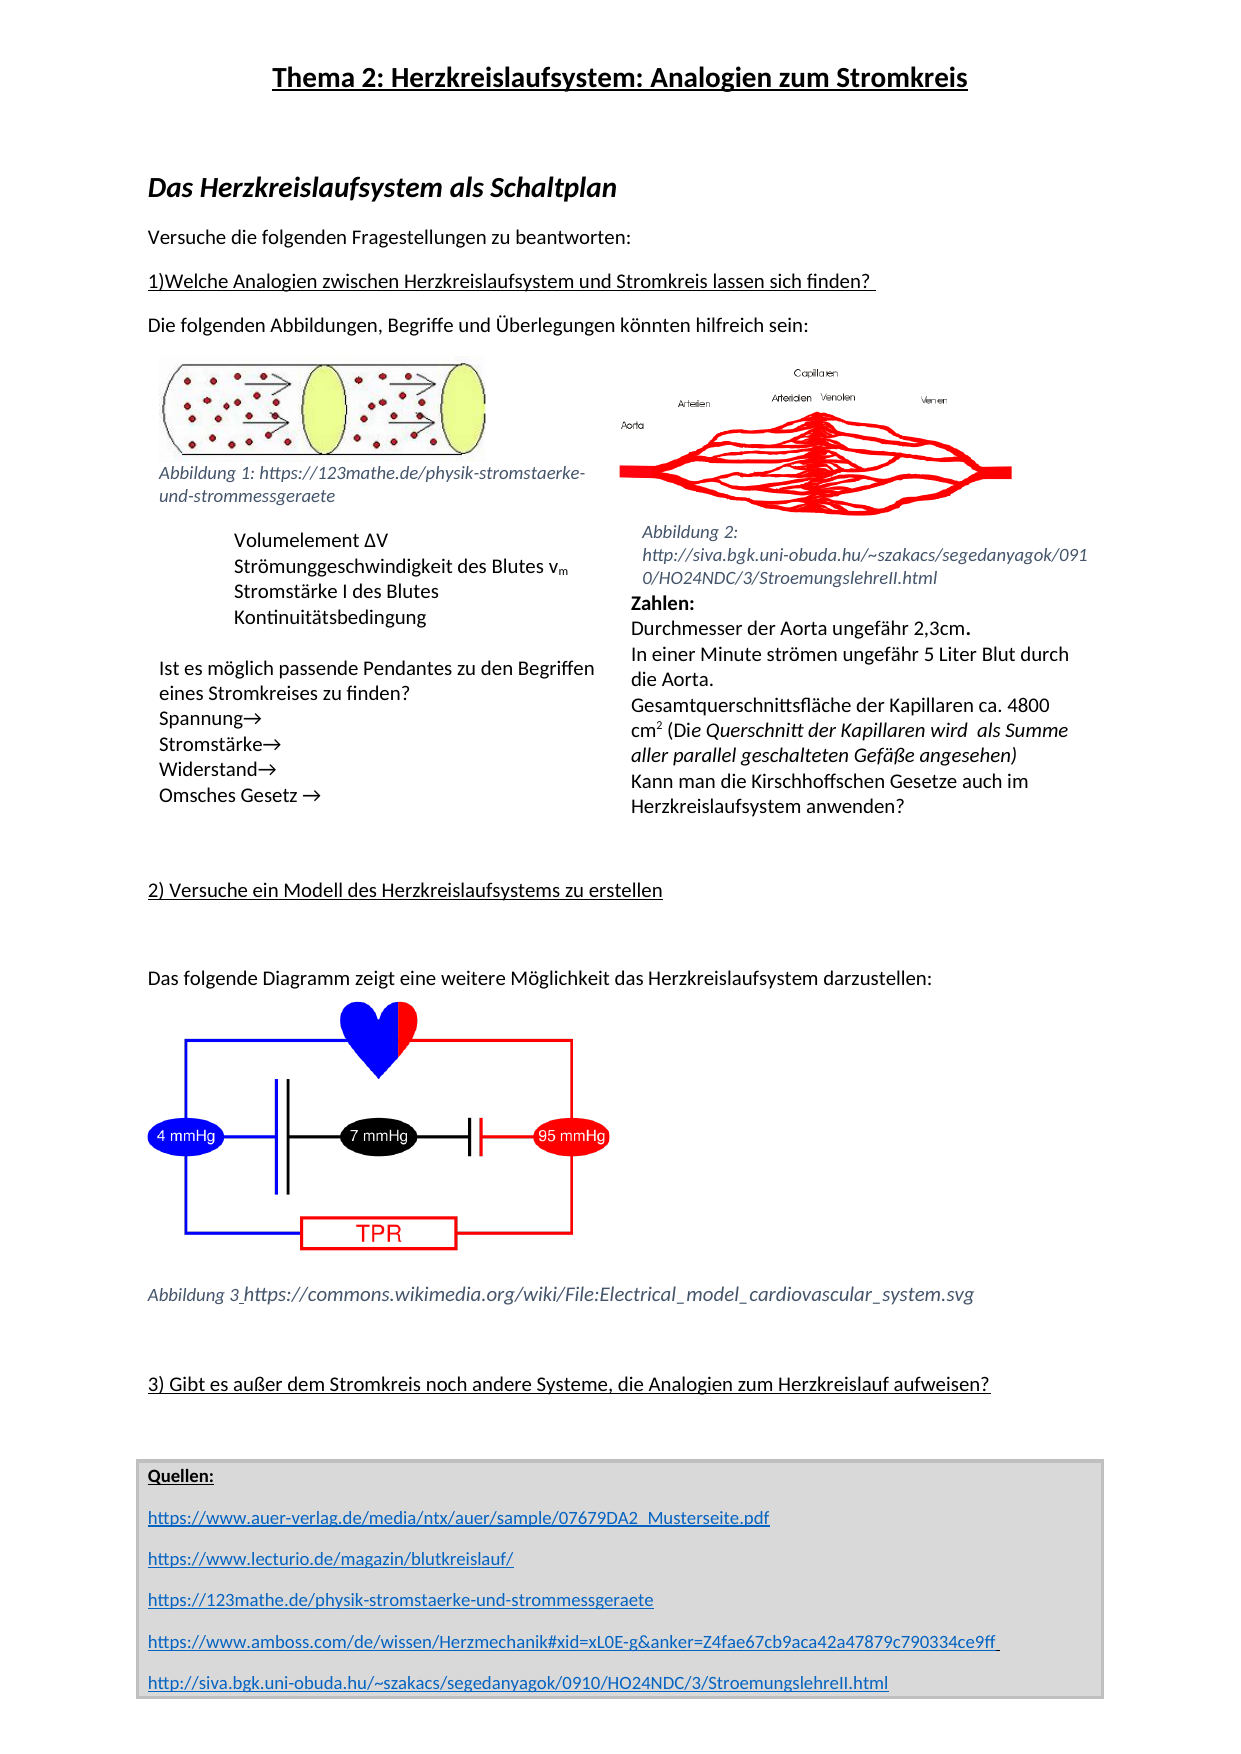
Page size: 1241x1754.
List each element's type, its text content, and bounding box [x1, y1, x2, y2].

table_header Zahlen: Durchmesser der Aorta ungefähr 2,3cm. In einer Minute strömen ungefähr 5 Liter Blut durch die Aorta. Gesamtquerschnittsfläche der Kapillaren ca. 4800 cm2 (Die Querschnitt der Kapillaren wird als Summe aller parallel geschalteten Gefäße angesehen) Kann man die Kirschhoffschen Gesetze auch im Herzkreislaufsystem anwenden? [620, 357, 1092, 833]
text https://123mathe.de/physik-stromstaerke-und-strommessgeraete [139, 1583, 1101, 1612]
picture [619, 369, 1012, 516]
text 2) Versuche ein Modell des Herzkreislaufsystems zu erstellen [148, 877, 1093, 902]
text https://www.auer-verlag.de/media/ntx/auer/sample/07679DA2_Musterseite.pdf [139, 1501, 1101, 1529]
text Quellen: [139, 1463, 1101, 1487]
picture [158, 356, 486, 462]
table_header Abbildung 1: https://123mathe.de/physik-stromstaerke-und-strommessgeraete Volumelement ΔV Strömunggeschwindigkeit des Blutes vm Stromstärke I des Blutes Kontinuitätsbedingung Ist es möglich passende Pendantes zu den Begriffen eines Stromkreises zu finden? Spannung→ Stromstärke→ Widerstand→ Omsches Gesetz → [148, 357, 619, 833]
text 1)Welche Analogien zwischen Herzkreislaufsystem und Stromkreis lassen sich finden? [148, 268, 1093, 294]
text https://www.lecturio.de/magazin/blutkreislauf/ [139, 1542, 1101, 1570]
text https://www.amboss.com/de/wissen/Herzmechanik#xid=xL0E-g&anker=Z4fae67cb9aca42a47879c790334ce9ff [139, 1625, 1101, 1653]
text 3) Gibt es außer dem Stromkreis noch andere Systeme, die Analogien zum Herzkreislauf aufweisen? [148, 1371, 1093, 1397]
text Das Herzkreislaufsystem als Schaltplan [148, 169, 1093, 205]
text Thema 2: Herzkreislaufsystem: Analogien zum Stromkreis [148, 59, 1093, 95]
text http://siva.bgk.uni-obuda.hu/~szakacs/segedanyagok/0910/HO24NDC/3/StroemungslehreII.html [139, 1666, 1101, 1696]
text Die folgenden Abbildungen, Begriffe und Überlegungen könnten hilfreich sein: [148, 312, 1093, 338]
picture [147, 992, 610, 1262]
text Abbildung 3 https://commons.wikimedia.org/wiki/File:Electrical_model_cardiovascular_system.svg [148, 1281, 1093, 1306]
text Versuche die folgenden Fragestellungen zu beantworten: [148, 224, 1093, 250]
